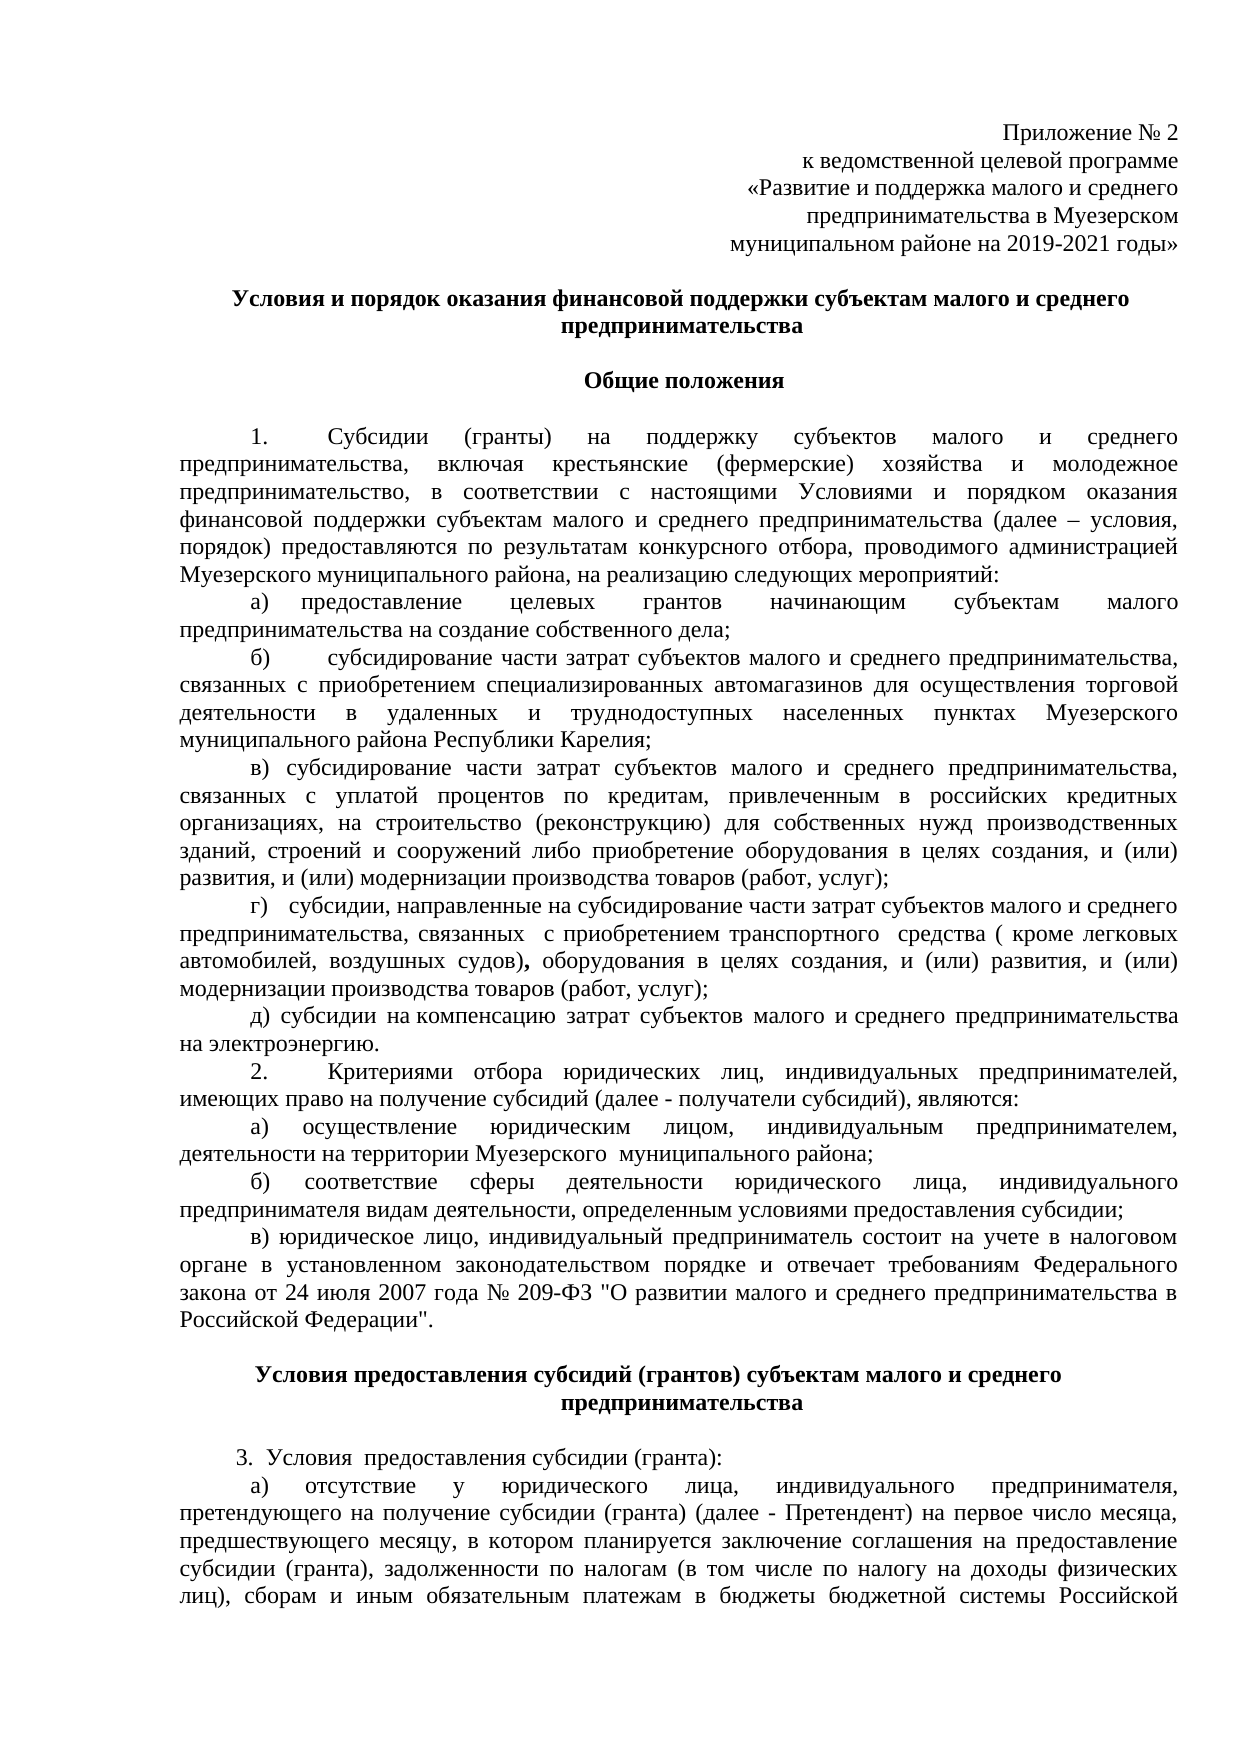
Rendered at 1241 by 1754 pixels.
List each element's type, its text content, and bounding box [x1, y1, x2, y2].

text а) осуществление юридическим лицом, индивидуальным предпринимателем, деятельности на территории Муезерского муниципального района; [179, 1112, 1179, 1167]
list Критериями отбора юридических лиц, индивидуальных предпринимателей, имеющих право на получение субсидий (далее - получатели субсидий), являются: [179, 1057, 1179, 1112]
text предпринимательства [561, 311, 1181, 339]
text предпринимательства [561, 1388, 1181, 1416]
text Условия предоставления субсидий (грантов) субъектам малого и среднего [179, 1360, 1181, 1388]
text в) субсидирование части затрат субъектов малого и среднего предпринимательства, связанных с уплатой процентов по кредитам, привлеченным в российских кредитных организациях, на строительство (реконструкцию) для собственных нужд производственных зданий, строений и сооружений либо приобретение оборудования в целях создания, и (или) развития, и (или) модернизации производства товаров (работ, услуг); [179, 753, 1179, 891]
text б) соответствие сферы деятельности юридического лица, индивидуального предпринимателя видам деятельности, определенным условиями предоставления субсидии; [179, 1167, 1179, 1222]
text Общие положения [583, 367, 1181, 394]
text в) юридическое лицо, индивидуальный предприниматель состоит на учете в налоговом органе в установленном законодательством порядке и отвечает требованиям Федерального закона от 24 июля 2007 года № 209-ФЗ "О развитии малого и среднего предпринимательства в Российской Федерации". [179, 1222, 1179, 1333]
text «Развитие и поддержка малого и среднего предпринимательства в Муезерском муниципальном районе на 2019-2021 годы» [679, 173, 1179, 256]
text к ведомственной целевой программе [679, 146, 1179, 173]
text Условия и порядок оказания финансовой поддержки субъектам малого и среднего [231, 284, 1181, 311]
text б) субсидирование части затрат субъектов малого и среднего предпринимательства, связанных с приобретением специализированных автомагазинов для осуществления торговой деятельности в удаленных и труднодоступных населенных пунктах Муезерского муниципального района Республики Карелия; [179, 643, 1179, 753]
text д) субсидии на компенсацию затрат субъектов малого и среднего предпринимательства на электроэнергию. [179, 1001, 1179, 1057]
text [179, 1471, 1179, 1609]
text а) предоставление целевых грантов начинающим субъектам малого предпринимательства на создание собственного дела; [179, 587, 1179, 643]
text Приложение № 2 [177, 118, 1179, 146]
text г) субсидии, направленные на субсидирование части затрат субъектов малого и среднего предпринимательства, связанных с приобретением транспортного средства ( кроме легковых автомобилей, воздушных судов), оборудования в целях создания, и (или) развития, и (или) модернизации производства товаров (работ, услуг); [179, 891, 1179, 1001]
list Субсидии (гранты) на поддержку субъектов малого и среднего предпринимательства, включая крестьянские (фермерские) хозяйства и молодежное предпринимательство, в соответствии с настоящими Условиями и порядком оказания финансовой поддержки субъектам малого и среднего предпринимательства (далее – условия, порядок) предоставляются по результатам конкурсного отбора, проводимого администрацией Муезерского муниципального района, на реализацию следующих мероприятий: [179, 422, 1179, 587]
text 3. Условия предоставления субсидии (гранта): [236, 1443, 1181, 1471]
